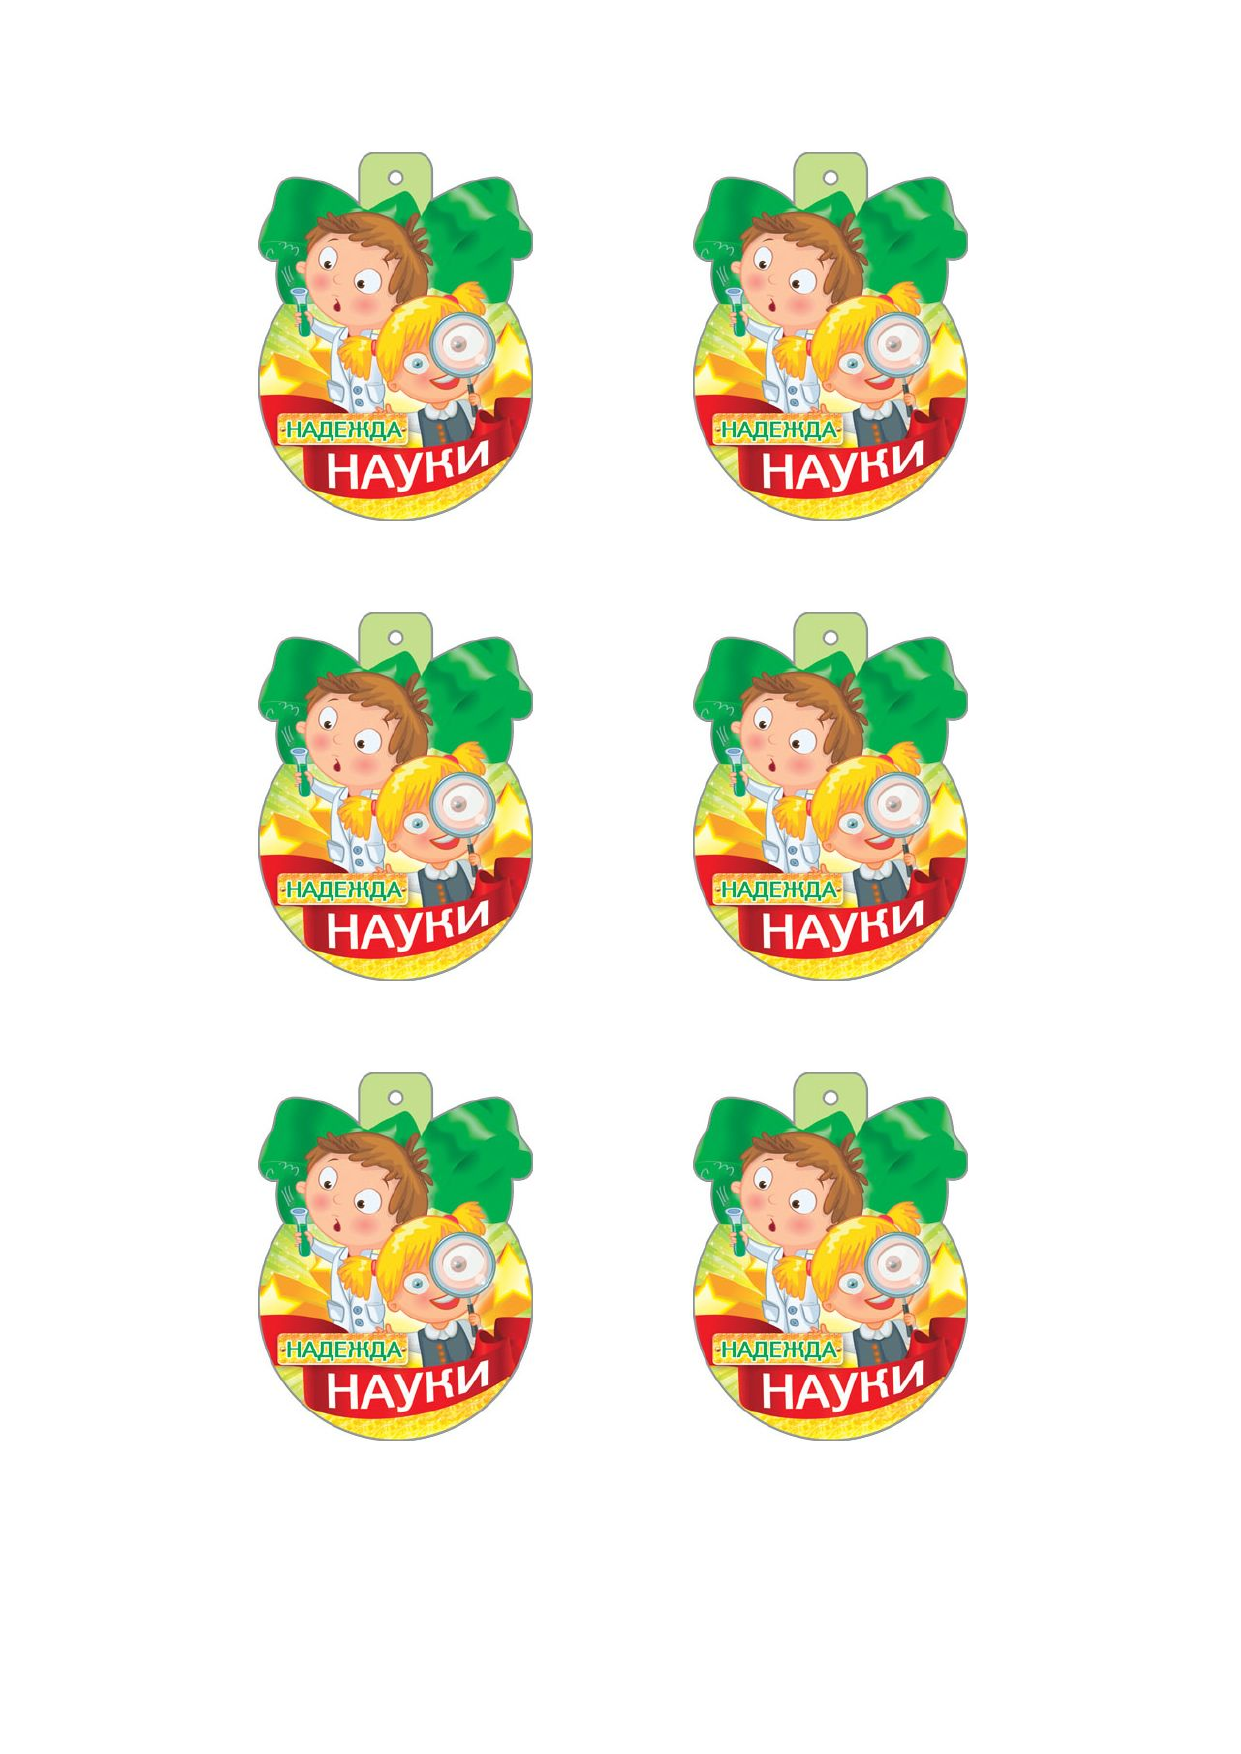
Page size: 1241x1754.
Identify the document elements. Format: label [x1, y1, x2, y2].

picture [177, 578, 1048, 1014]
picture [177, 118, 1048, 554]
picture [177, 1038, 1048, 1474]
